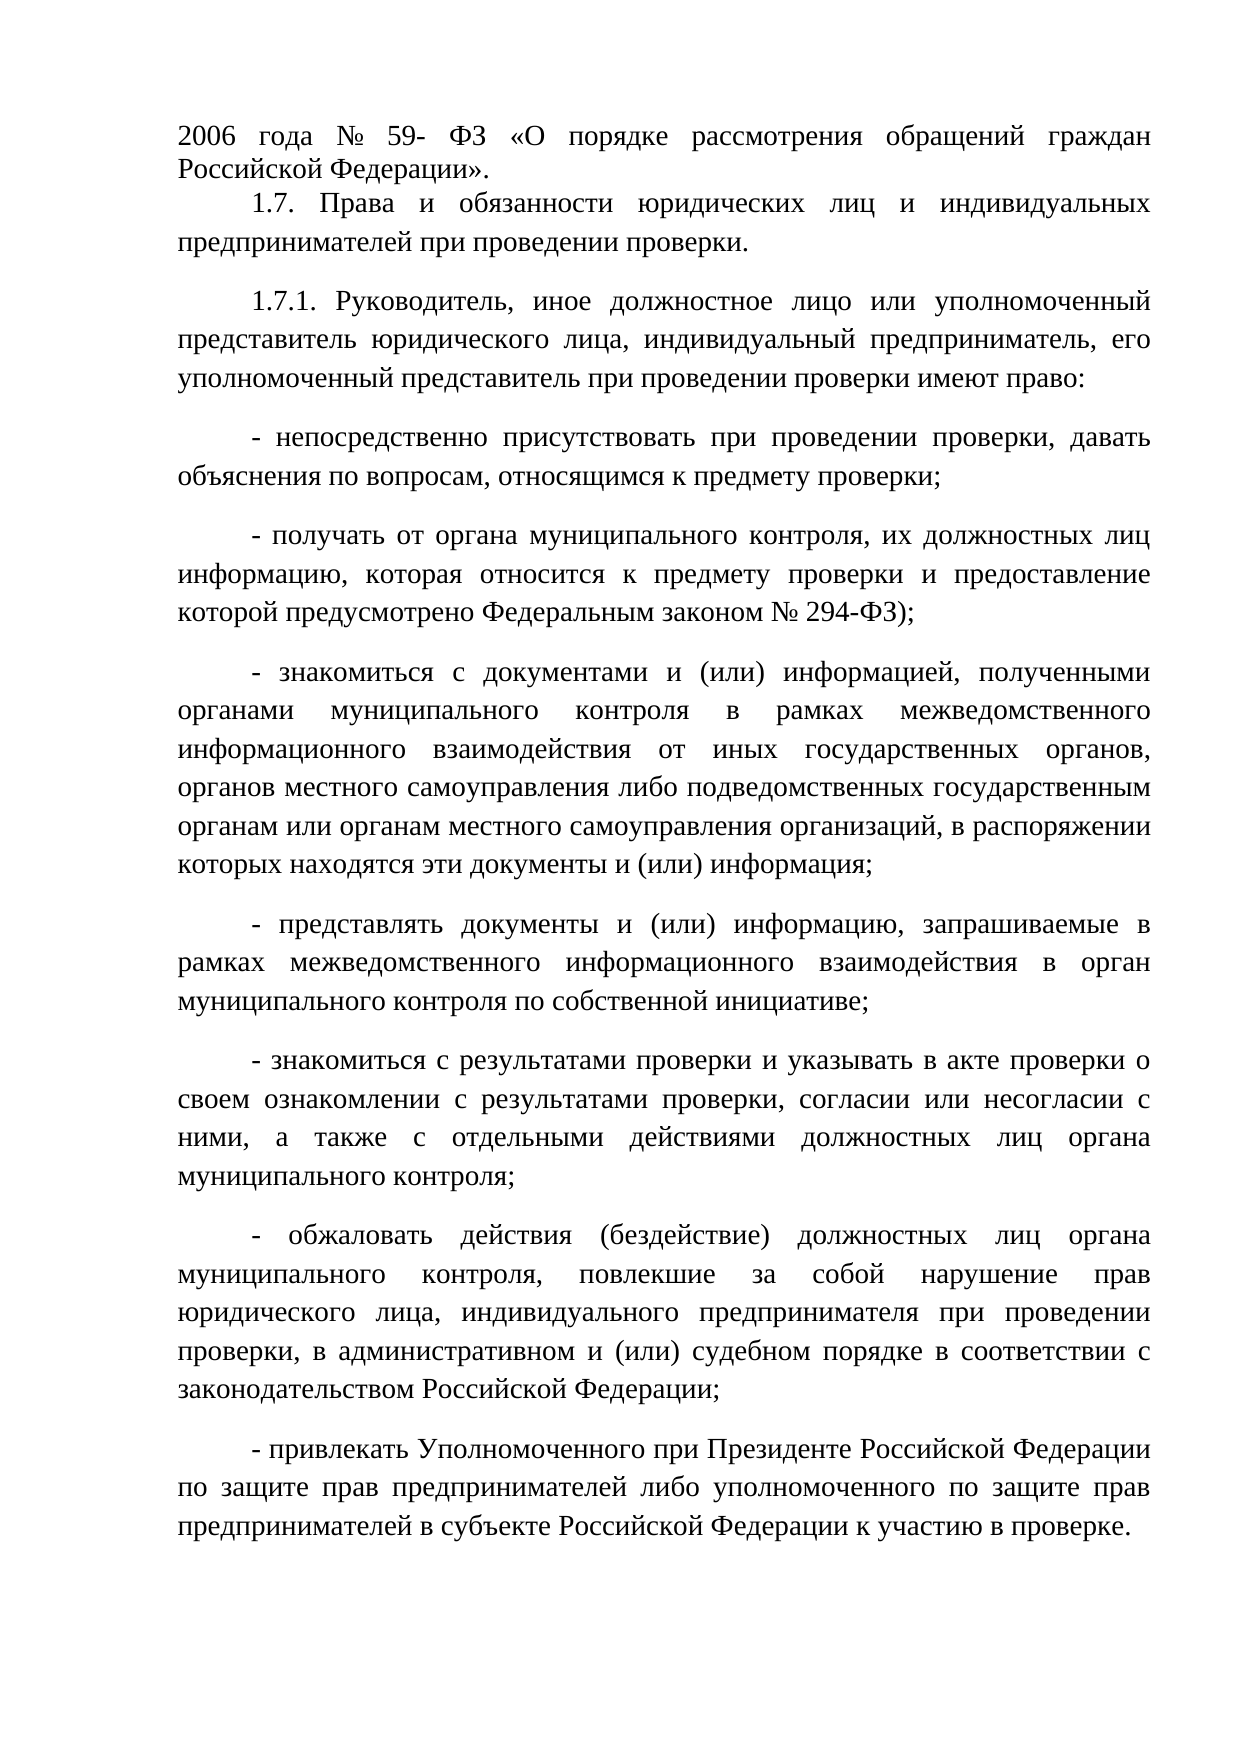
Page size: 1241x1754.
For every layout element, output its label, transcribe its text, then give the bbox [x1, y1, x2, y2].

text - знакомиться с результатами проверки и указывать в акте проверки о своем ознакомлении с результатами проверки, согласии или несогласии с ними, а также с отдельными действиями должностных лиц органа муниципального контроля; [177, 1042, 1152, 1192]
text - привлекать Уполномоченного при Президенте Российской Федерации по защите прав предпринимателей либо уполномоченного по защите прав предпринимателей в субъекте Российской Федерации к участию в проверке. [177, 1431, 1152, 1542]
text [177, 118, 1152, 185]
text - знакомиться с документами и (или) информацией, полученными органами муниципального контроля в рамках межведомственного информационного взаимодействия от иных государственных органов, органов местного самоуправления либо подведомственных государственным органам или органам местного самоуправления организаций, в распоряжении которых находятся эти документы и (или) информация; [177, 654, 1152, 880]
text 1.7. Права и обязанности юридических лиц и индивидуальных предпринимателей при проведении проверки. [177, 185, 1152, 257]
text - обжаловать действия (бездействие) должностных лиц органа муниципального контроля, повлекшие за собой нарушение прав юридического лица, индивидуального предпринимателя при проведении проверки, в административном и (или) судебном порядке в соответствии с законодательством Российской Федерации; [177, 1217, 1152, 1405]
text - получать от органа муниципального контроля, их должностных лиц информацию, которая относится к предмету проверки и предоставление которой предусмотрено Федеральным законом № 294-ФЗ); [177, 517, 1152, 628]
text - непосредственно присутствовать при проведении проверки, давать объяснения по вопросам, относящимся к предмету проверки; [177, 419, 1152, 492]
text 1.7.1. Руководитель, иное должностное лицо или уполномоченный представитель юридического лица, индивидуальный предприниматель, его уполномоченный представитель при проведении проверки имеют право: [177, 283, 1152, 394]
text - представлять документы и (или) информацию, запрашиваемые в рамках межведомственного информационного взаимодействия в орган муниципального контроля по собственной инициативе; [177, 906, 1152, 1017]
